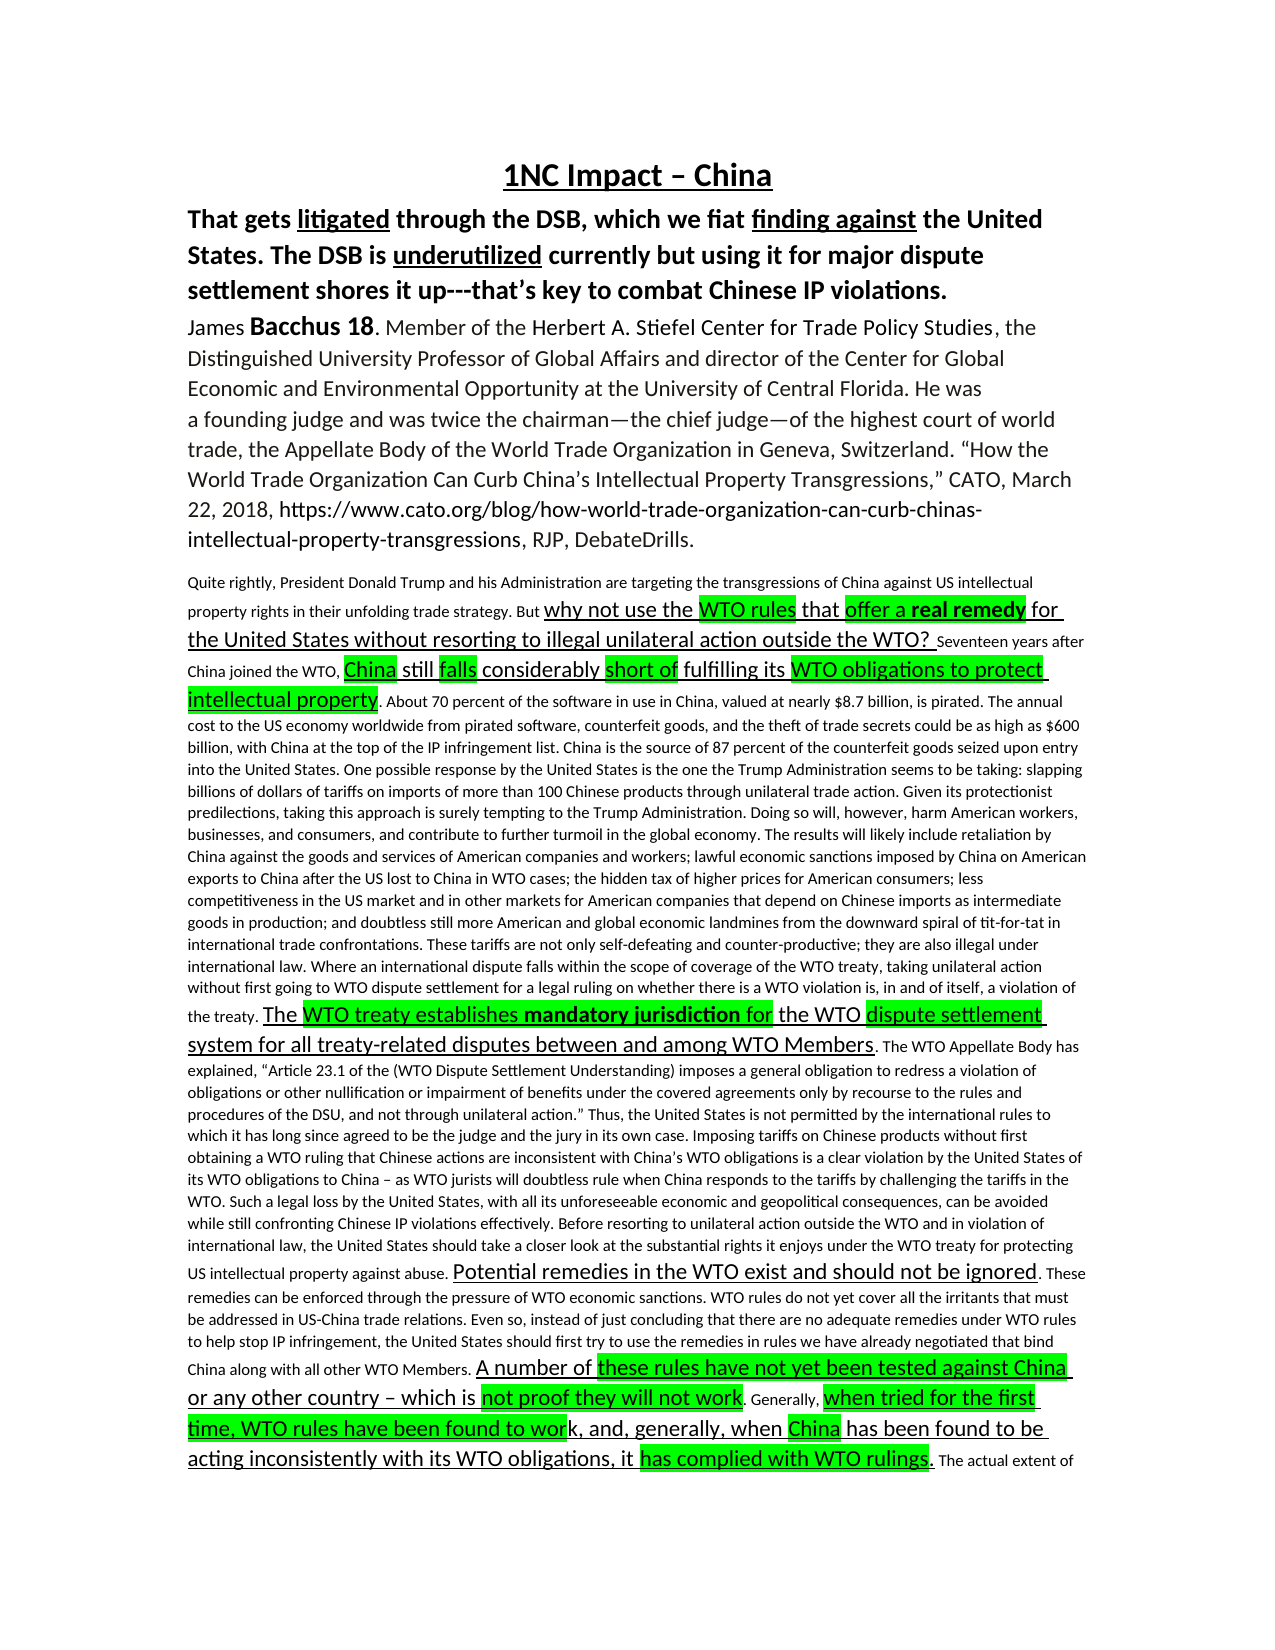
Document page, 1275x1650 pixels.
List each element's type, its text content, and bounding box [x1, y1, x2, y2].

text James Bacchus 18. Member of the Herbert A. Stiefel Center for Trade Policy Studies, the Distinguished University Professor of Global Affairs and director of the Center for Global Economic and Environmental Opportunity at the University of Central Florida. He was a founding judge and was twice the chairman—the chief judge—of the highest court of world trade, the Appellate Body of the World Trade Organization in Geneva, Switzerland. “How the World Trade Organization Can Curb China’s Intellectual Property Transgressions,” CATO, March 22, 2018, https://www.cato.org/blog/how-world-trade-organization-can-curb-chinas-intellectual-property-transgressions, RJP, DebateDrills. [187, 309, 1087, 554]
subtitle That gets litigated through the DSB, which we fiat finding against the United States. The DSB is underutilized currently but using it for major dispute settlement shores it up---that’s key to combat Chinese IP violations. [187, 202, 1087, 307]
subtitle 1NC Impact – China [187, 154, 1087, 195]
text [187, 572, 1087, 1472]
